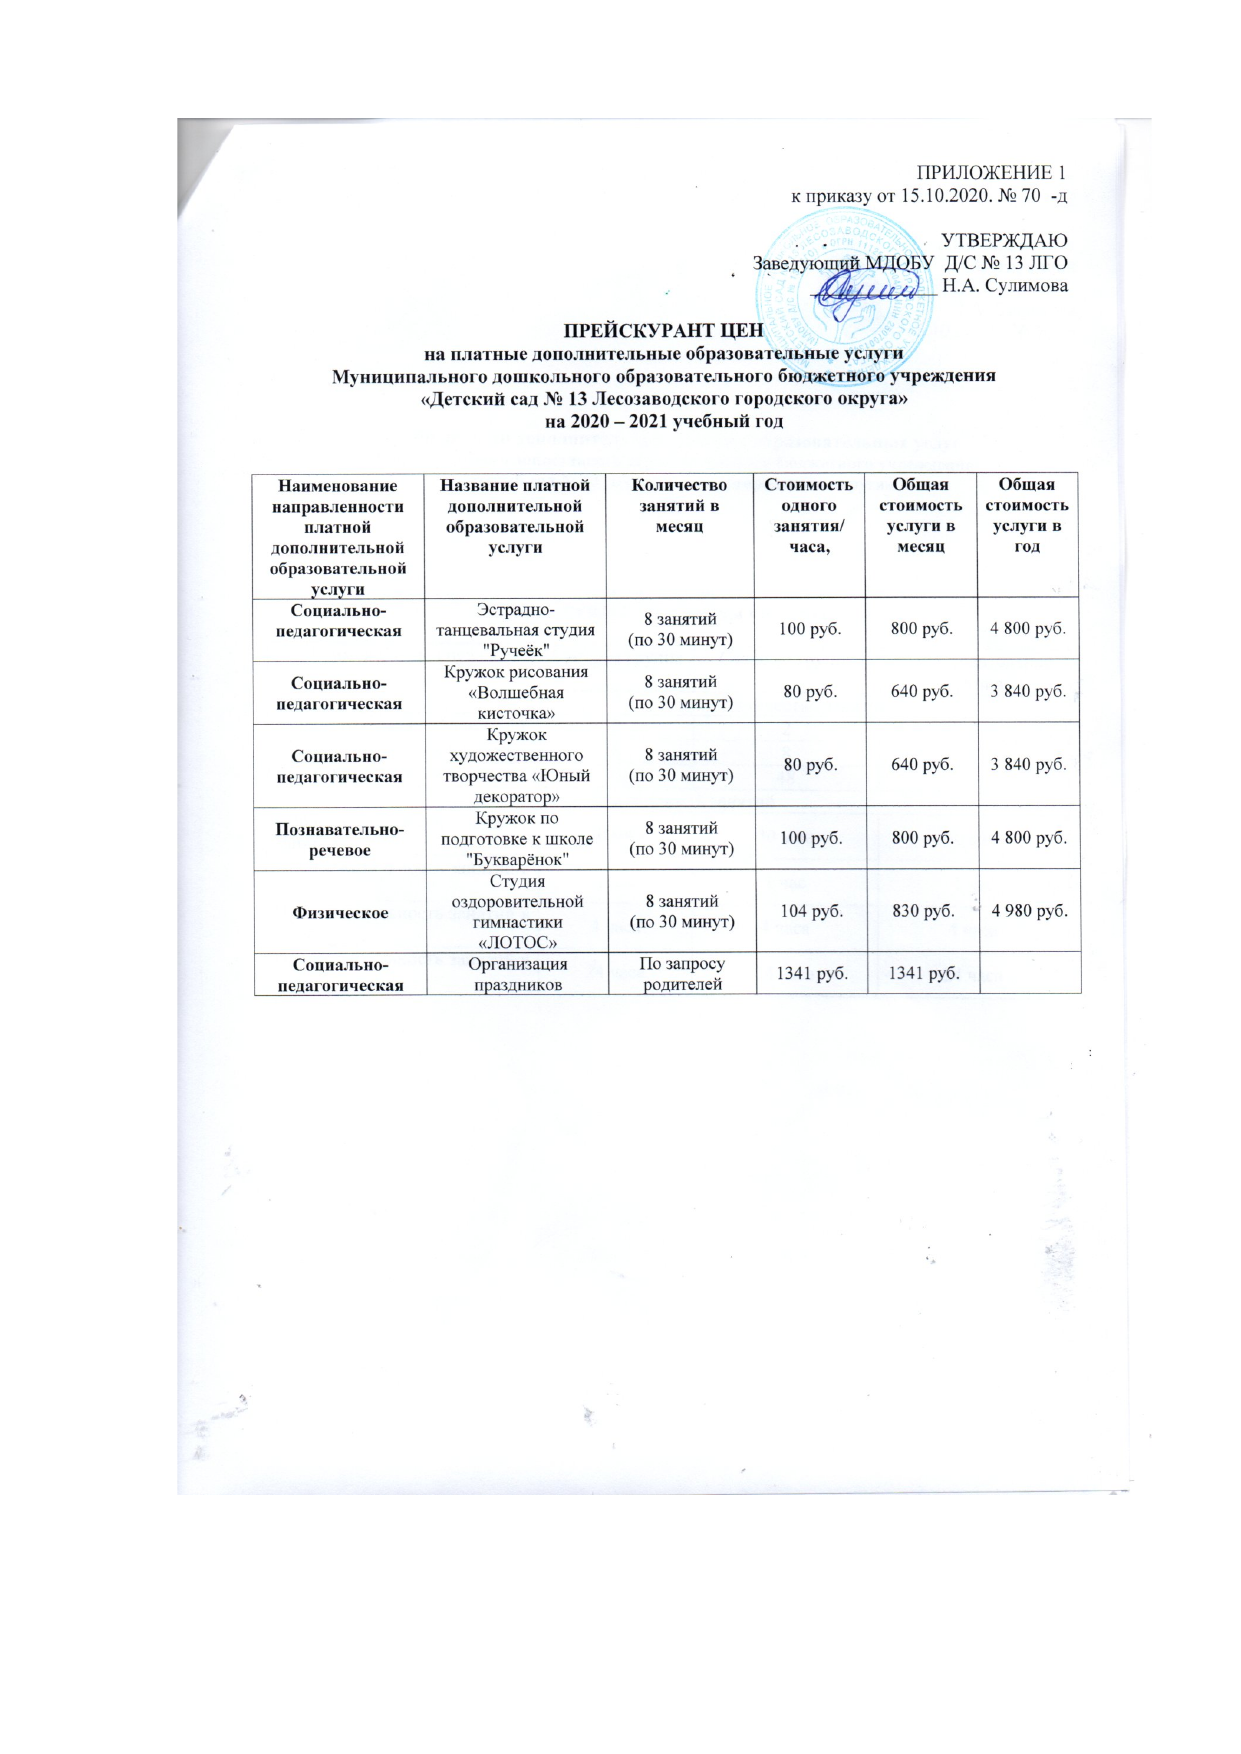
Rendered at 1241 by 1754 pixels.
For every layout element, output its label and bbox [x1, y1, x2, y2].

picture [177, 118, 1152, 1495]
